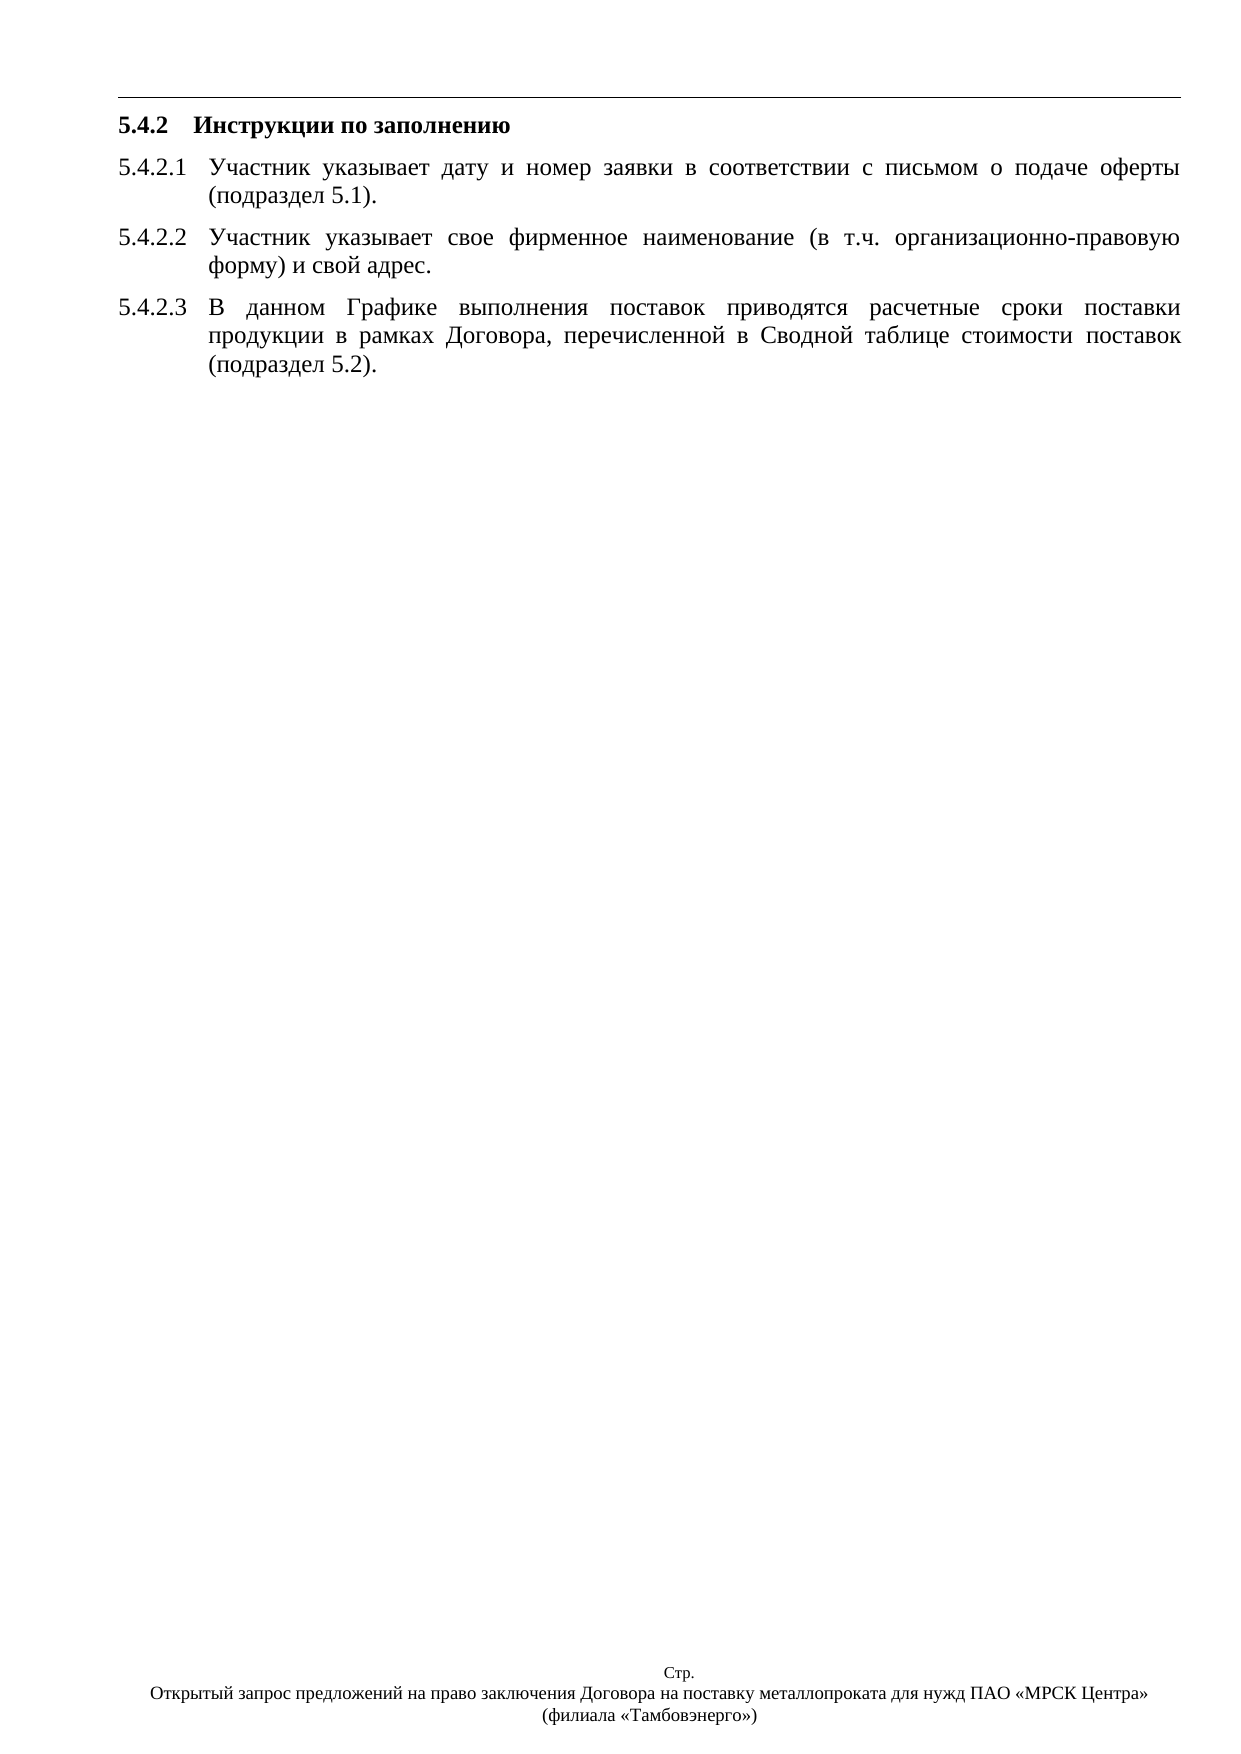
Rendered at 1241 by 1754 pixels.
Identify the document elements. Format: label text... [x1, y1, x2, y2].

list В данном Графике выполнения поставок приводятся расчетные сроки поставки продукции в рамках Договора, перечисленной в Сводной таблице стоимости поставок (подраздел 5.2). [118, 292, 1181, 378]
subtitle Инструкции по заполнению [118, 111, 1181, 139]
list Участник указывает свое фирменное наименование (в т.ч. организационно-правовую форму) и свой адрес. [118, 222, 1181, 279]
list Участник указывает дату и номер заявки в соответствии с письмом о подаче оферты (подраздел 5.1). [118, 152, 1181, 209]
